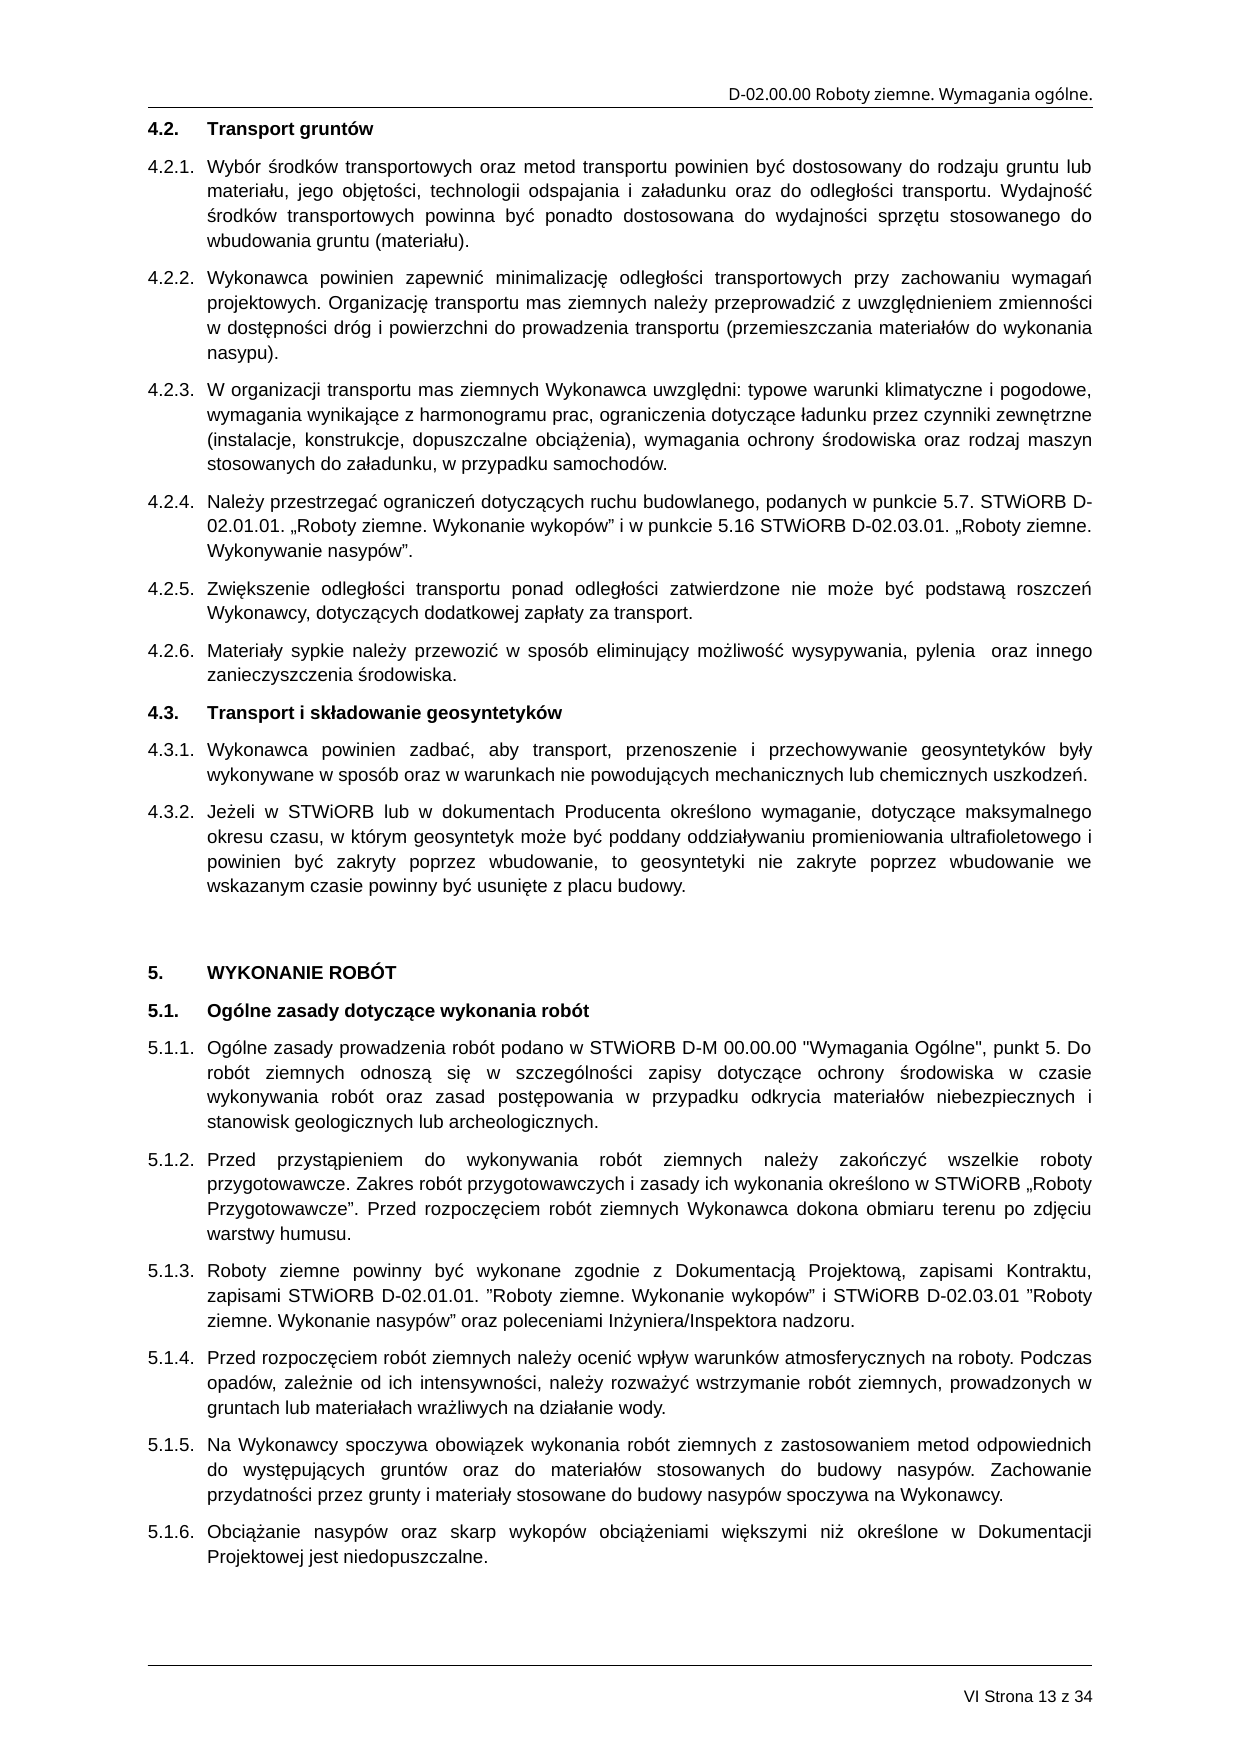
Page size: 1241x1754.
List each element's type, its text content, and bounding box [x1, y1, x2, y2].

list Transport i składowanie geosyntetyków [148, 701, 1092, 723]
list Transport gruntów [148, 118, 1092, 140]
list Wybór środków transportowych oraz metod transportu powinien być dostosowany do rodzaju gruntu lub materiału, jego objętości, technologii odspajania i załadunku oraz do odległości transportu. Wydajność środków transportowych powinna być ponadto dostosowana do wydajności sprzętu stosowanego do wbudowania gruntu (materiału). [148, 155, 1092, 251]
list Ogólne zasady prowadzenia robót podano w STWiORB D-M 00.00.00 "Wymagania Ogólne", punkt 5. Do robót ziemnych odnoszą się w szczególności zapisy dotyczące ochrony środowiska w czasie wykonywania robót oraz zasad postępowania w przypadku odkrycia materiałów niebezpiecznych i stanowisk geologicznych lub archeologicznych. [148, 1037, 1092, 1133]
list Przed przystąpieniem do wykonywania robót ziemnych należy zakończyć wszelkie roboty przygotowawcze. Zakres robót przygotowawczych i zasady ich wykonania określono w STWiORB „Roboty Przygotowawcze”. Przed rozpoczęciem robót ziemnych Wykonawca dokona obmiaru terenu po zdjęciu warstwy humusu. [148, 1148, 1092, 1244]
list Obciążanie nasypów oraz skarp wykopów obciążeniami większymi niż określone w Dokumentacji Projektowej jest niedopuszczalne. [148, 1521, 1092, 1567]
list Na Wykonawcy spoczywa obowiązek wykonania robót ziemnych z zastosowaniem metod odpowiednich do występujących gruntów oraz do materiałów stosowanych do budowy nasypów. Zachowanie przydatności przez grunty i materiały stosowane do budowy nasypów spoczywa na Wykonawcy. [148, 1434, 1092, 1505]
list Jeżeli w STWiORB lub w dokumentach Producenta określono wymaganie, dotyczące maksymalnego okresu czasu, w którym geosyntetyk może być poddany oddziaływaniu promieniowania ultrafioletowego i powinien być zakryty poprzez wbudowanie, to geosyntetyki nie zakryte poprzez wbudowanie we wskazanym czasie powinny być usunięte z placu budowy. [148, 801, 1092, 897]
list Materiały sypkie należy przewozić w sposób eliminujący możliwość wysypywania, pylenia oraz innego zanieczyszczenia środowiska. [148, 639, 1092, 686]
list Roboty ziemne powinny być wykonane zgodnie z Dokumentacją Projektową, zapisami Kontraktu, zapisami STWiORB D-02.01.01. ”Roboty ziemne. Wykonanie wykopów” i STWiORB D-02.03.01 ”Roboty ziemne. Wykonanie nasypów” oraz poleceniami Inżyniera/Inspektora nadzoru. [148, 1260, 1092, 1331]
list Ogólne zasady dotyczące wykonania robót [148, 999, 1092, 1021]
list Wykonawca powinien zapewnić minimalizację odległości transportowych przy zachowaniu wymagań projektowych. Organizację transportu mas ziemnych należy przeprowadzić z uwzględnieniem zmienności w dostępności dróg i powierzchni do prowadzenia transportu (przemieszczania materiałów do wykonania nasypu). [148, 267, 1092, 363]
list Wykonawca powinien zadbać, aby transport, przenoszenie i przechowywanie geosyntetyków były wykonywane w sposób oraz w warunkach nie powodujących mechanicznych lub chemicznych uszkodzeń. [148, 739, 1092, 785]
list WYKONANIE ROBÓT [148, 962, 1092, 984]
list Należy przestrzegać ograniczeń dotyczących ruchu budowlanego, podanych w punkcie 5.7. STWiORB D-02.01.01. „Roboty ziemne. Wykonanie wykopów” i w punkcie 5.16 STWiORB D-02.03.01. „Roboty ziemne. Wykonywanie nasypów”. [148, 490, 1092, 562]
list Przed rozpoczęciem robót ziemnych należy ocenić wpływ warunków atmosferycznych na roboty. Podczas opadów, zależnie od ich intensywności, należy rozważyć wstrzymanie robót ziemnych, prowadzonych w gruntach lub materiałach wrażliwych na działanie wody. [148, 1347, 1092, 1418]
list Zwiększenie odległości transportu ponad odległości zatwierdzone nie może być podstawą roszczeń Wykonawcy, dotyczących dodatkowej zapłaty za transport. [148, 577, 1092, 624]
list W organizacji transportu mas ziemnych Wykonawca uwzględni: typowe warunki klimatyczne i pogodowe, wymagania wynikające z harmonogramu prac, ograniczenia dotyczące ładunku przez czynniki zewnętrzne (instalacje, konstrukcje, dopuszczalne obciążenia), wymagania ochrony środowiska oraz rodzaj maszyn stosowanych do załadunku, w przypadku samochodów. [148, 379, 1092, 475]
